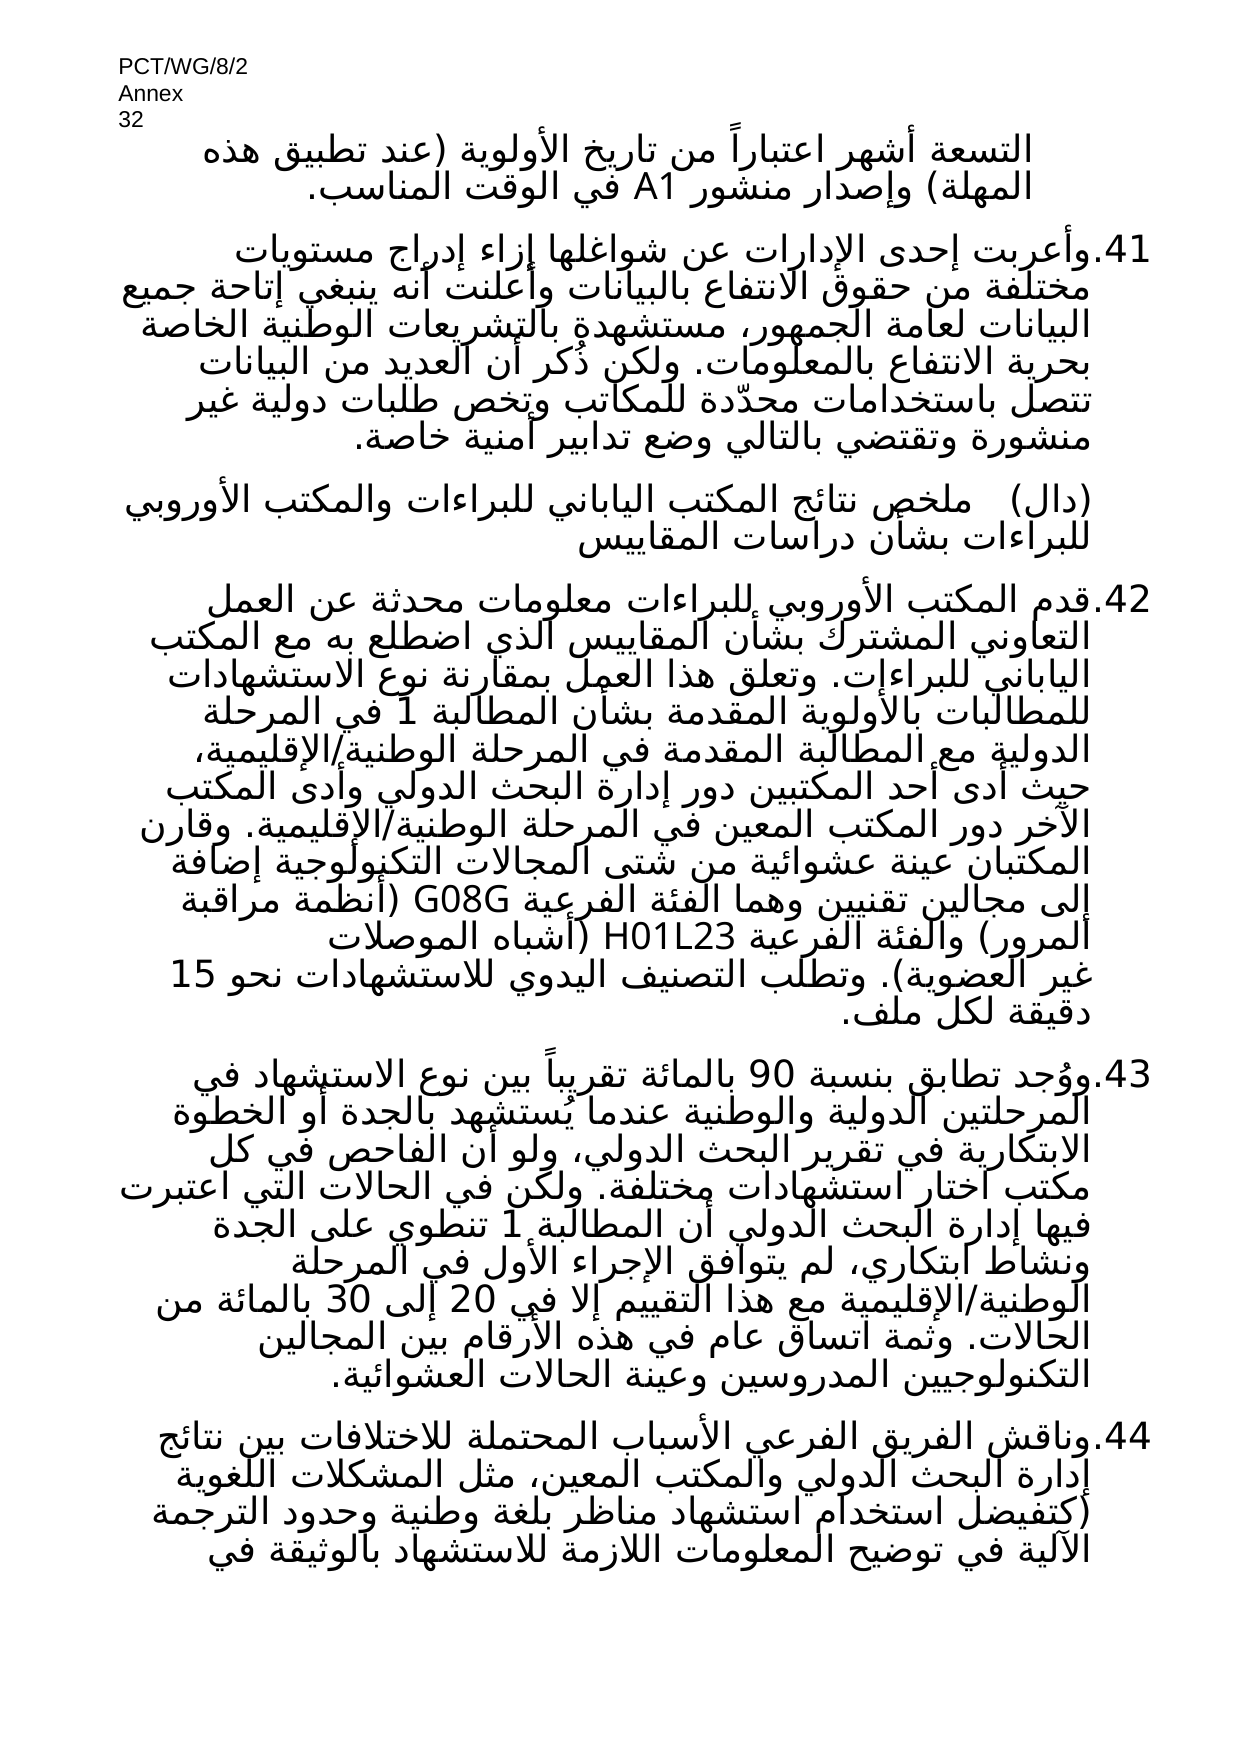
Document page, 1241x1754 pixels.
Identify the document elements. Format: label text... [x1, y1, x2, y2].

list قدم المكتب الأوروبي للبراءات معلومات محدثة عن العمل التعاوني المشترك بشأن المقاييس الذي اضطلع به مع المكتب الياباني للبراءات. وتعلق هذا العمل بمقارنة نوع الاستشهادات للمطالبات بالأولوية المقدمة بشأن المطالبة 1 في المرحلة الدولية مع المطالبة المقدمة في المرحلة الوطنية/الإقليمية، حيث أدى أحد المكتبين دور إدارة البحث الدولي وأدى المكتب الآخر دور المكتب المعين في المرحلة الوطنية/الإقليمية. وقارن المكتبان عينة عشوائية من شتى المجالات التكنولوجية إضافة إلى مجالين تقنيين وهما الفئة الفرعية G08G (أنظمة مراقبة المرور) والفئة الفرعية H01L23 (أشباه الموصلات غير العضوية). وتطلب التصنيف اليدوي للاستشهادات نحو 15 دقيقة لكل ملف. [118, 582, 1093, 1032]
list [118, 1420, 1093, 1570]
text (دال) ملخص نتائج المكتب الياباني للبراءات والمكتب الأوروبي للبراءات بشأن دراسات المقاييس [118, 482, 1092, 557]
list ووُجد تطابق بنسبة 90 بالمائة تقريباً بين نوع الاستشهاد في المرحلتين الدولية والوطنية عندما يُستشهد بالجدة أو الخطوة الابتكارية في تقرير البحث الدولي، ولو أن الفاحص في كل مكتب اختار استشهادات مختلفة. ولكن في الحالات التي اعتبرت فيها إدارة البحث الدولي أن المطالبة 1 تنطوي على الجدة ونشاط ابتكاري، لم يتوافق الإجراء الأول في المرحلة الوطنية/الإقليمية مع هذا التقييم إلا في 20 إلى 30 بالمائة من الحالات. وثمة اتساق عام في هذه الأرقام بين المجالين التكنولوجيين المدروسين وعينة الحالات العشوائية. [118, 1057, 1093, 1395]
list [118, 132, 1034, 207]
list وأعربت إحدى الإدارات عن شواغلها إزاء إدراج مستويات مختلفة من حقوق الانتفاع بالبيانات وأعلنت أنه ينبغي إتاحة جميع البيانات لعامة الجمهور، مستشهدة بالتشريعات الوطنية الخاصة بحرية الانتفاع بالمعلومات. ولكن ذُكر أن العديد من البيانات تتصل باستخدامات محدّدة للمكاتب وتخص طلبات دولية غير منشورة وتقتضي بالتالي وضع تدابير أمنية خاصة. [118, 232, 1093, 457]
